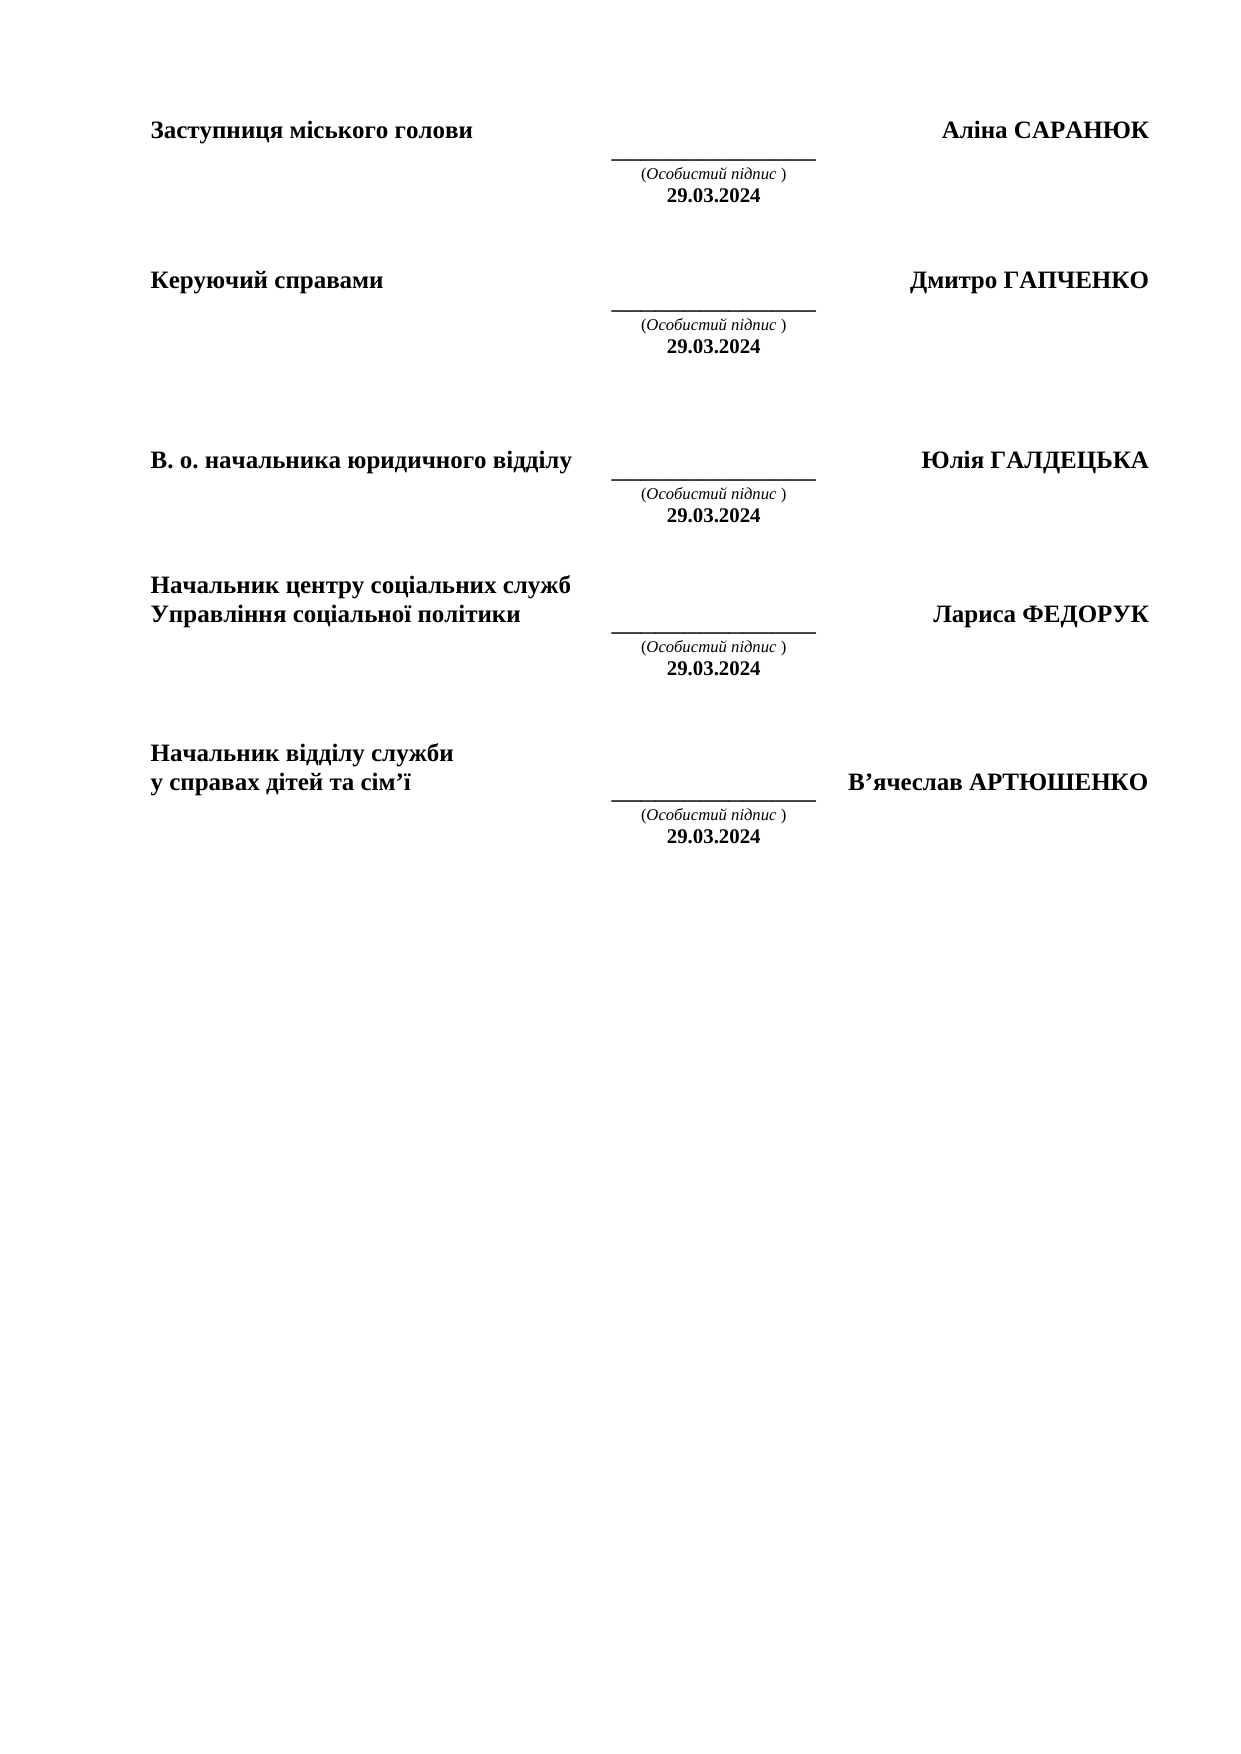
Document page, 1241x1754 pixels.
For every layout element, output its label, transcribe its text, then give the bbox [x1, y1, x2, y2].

table_cell ______________ (Особистий підпис ) 29.03.2024 [596, 416, 831, 570]
table_header Аліна САРАНЮК [831, 115, 1160, 266]
table_cell В’ячеслав АРТЮШЕНКО [831, 738, 1159, 906]
table_cell Лариса ФЕДОРУК [831, 570, 1160, 738]
table_cell Юлія ГАЛДЕЦЬКА [831, 416, 1160, 570]
table_cell В. о. начальника юридичного відділу [139, 416, 596, 570]
table_cell Керуючий справами [139, 266, 596, 416]
table_header ______________ (Особистий підпис ) 29.03.2024 [596, 115, 831, 266]
table_cell ______________ (Особистий підпис ) 29.03.2024 [596, 266, 831, 416]
table_cell ______________ (Особистий підпис ) 29.03.2024 [596, 738, 831, 906]
table_header Заступниця міського голови [139, 115, 596, 266]
table_cell Дмитро ГАПЧЕНКО [831, 266, 1160, 416]
table_cell Начальник центру соціальних служб Управління соціальної політики [139, 570, 596, 738]
table_cell Начальник відділу служби у справах дітей та сім’ї [139, 738, 596, 906]
table_cell ______________ (Особистий підпис ) 29.03.2024 [596, 570, 831, 738]
